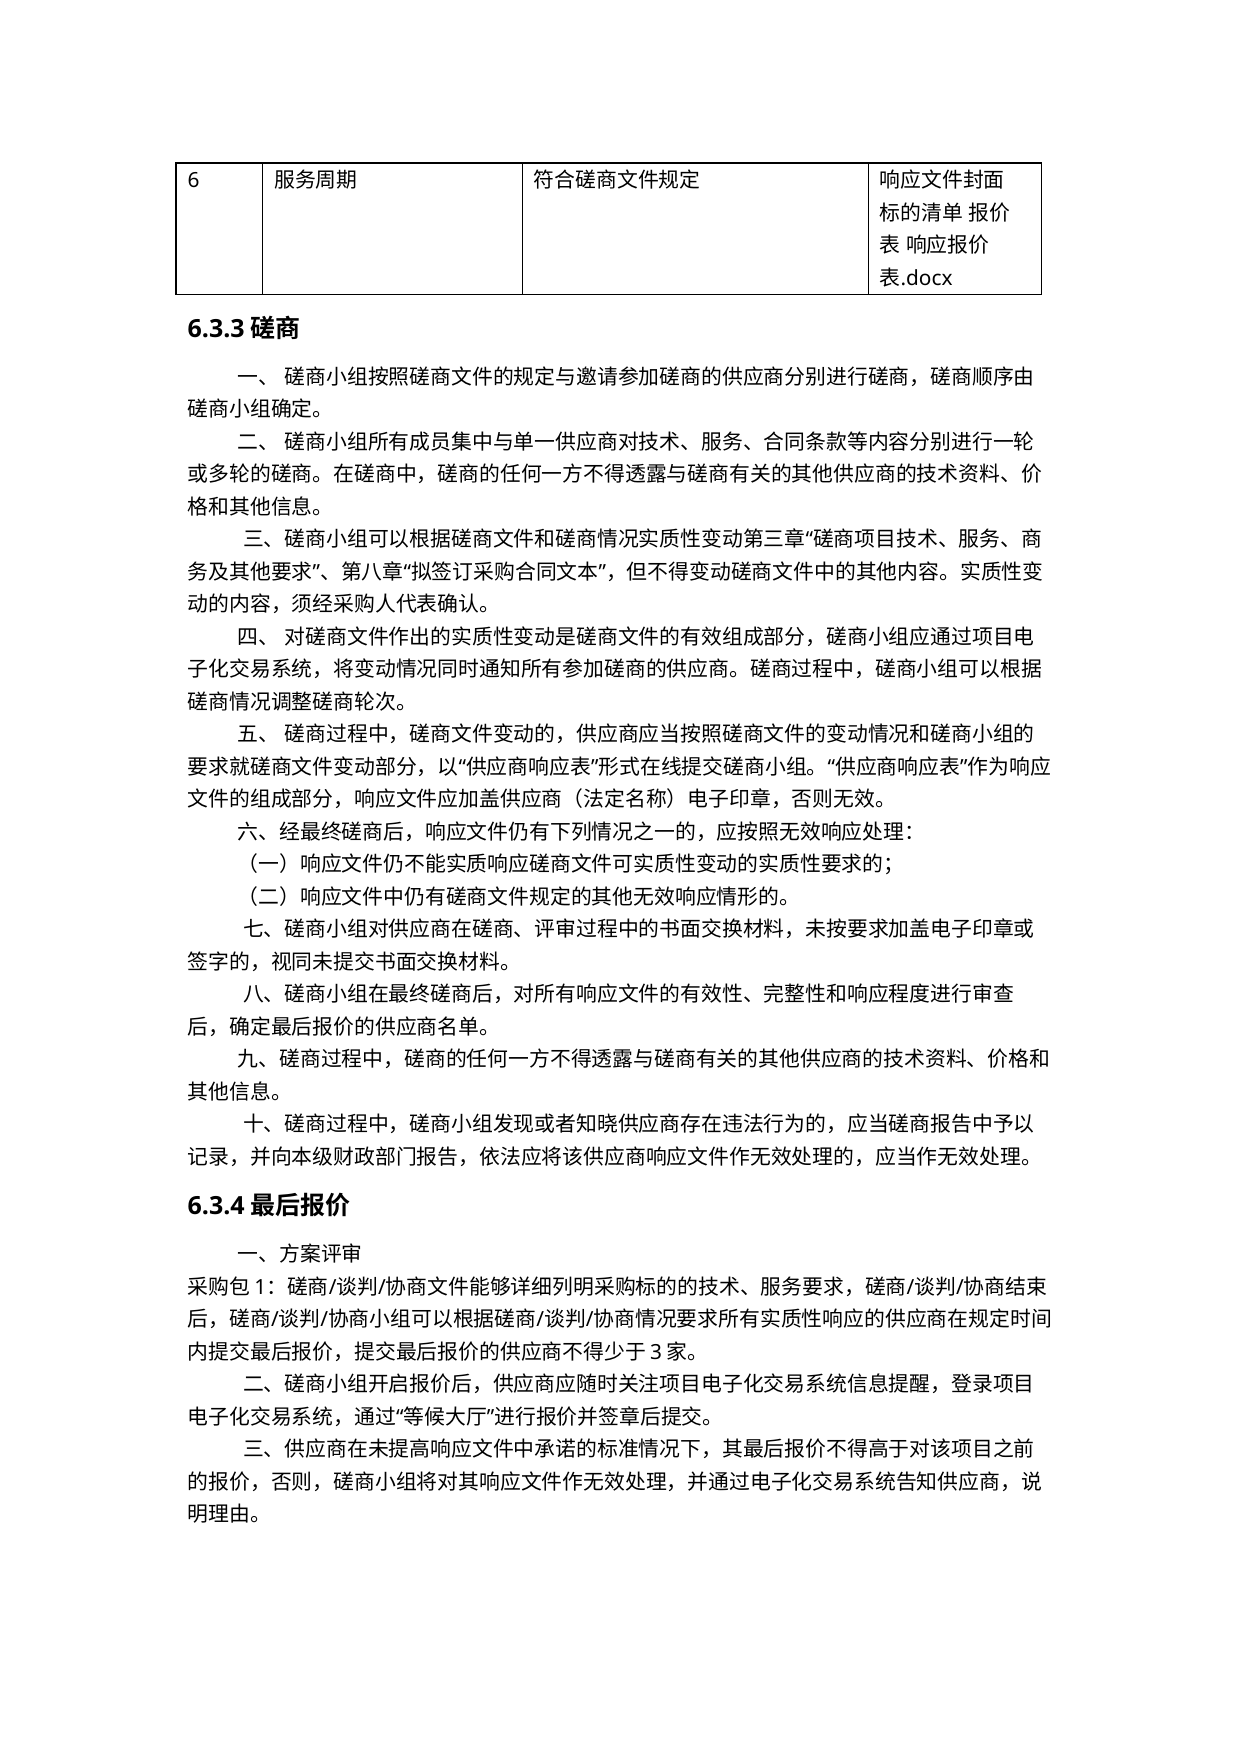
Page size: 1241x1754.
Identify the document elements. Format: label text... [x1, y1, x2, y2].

table_cell 符合磋商文件规定 [523, 164, 868, 293]
text 二、磋商小组开启报价后，供应商应随时关注项目电子化交易系统信息提醒，登录项目电子化交易系统，通过“等候大厅”进行报价并签章后提交。 [187, 1368, 1053, 1433]
text 九、磋商过程中，磋商的任何一方不得透露与磋商有关的其他供应商的技术资料、价格和其他信息。 [187, 1043, 1053, 1108]
text 六、经最终磋商后，响应文件仍有下列情况之一的，应按照无效响应处理： [187, 815, 1053, 848]
text （一）响应文件仍不能实质响应磋商文件可实质性变动的实质性要求的； [187, 848, 1053, 880]
text （二）响应文件中仍有磋商文件规定的其他无效响应情形的。 [187, 880, 1053, 913]
table_cell 6 [177, 164, 262, 293]
text 采购包1：磋商/谈判/协商文件能够详细列明采购标的的技术、服务要求，磋商/谈判/协商结束后，磋商/谈判/协商小组可以根据磋商/谈判/协商情况要求所有实质性响应的供应商在规定时间内提交最后报价，提交最后报价的供应商不得少于3家。 [187, 1270, 1053, 1368]
text 二、 磋商小组所有成员集中与单一供应商对技术、服务、合同条款等内容分别进行一轮或多轮的磋商。在磋商中，磋商的任何一方不得透露与磋商有关的其他供应商的技术资料、价格和其他信息。 [187, 425, 1053, 523]
text 七、磋商小组对供应商在磋商、评审过程中的书面交换材料，未按要求加盖电子印章或签字的，视同未提交书面交换材料。 [187, 913, 1053, 978]
table_cell 服务周期 [263, 164, 522, 293]
text 五、 磋商过程中，磋商文件变动的，供应商应当按照磋商文件的变动情况和磋商小组的要求就磋商文件变动部分，以“供应商响应表”形式在线提交磋商小组。“供应商响应表”作为响应文件的组成部分，响应文件应加盖供应商（法定名称）电子印章，否则无效。 [187, 718, 1053, 815]
text 三、磋商小组可以根据磋商文件和磋商情况实质性变动第三章“磋商项目技术、服务、商务及其他要求”、第八章“拟签订采购合同文本”，但不得变动磋商文件中的其他内容。实质性变动的内容，须经采购人代表确认。 [187, 523, 1053, 620]
text 6.3.3磋商 [187, 295, 1053, 360]
text 三、供应商在未提高响应文件中承诺的标准情况下，其最后报价不得高于对该项目之前的报价，否则，磋商小组将对其响应文件作无效处理，并通过电子化交易系统告知供应商，说明理由。 [187, 1433, 1053, 1530]
text 十、磋商过程中，磋商小组发现或者知晓供应商存在违法行为的，应当磋商报告中予以记录，并向本级财政部门报告，依法应将该供应商响应文件作无效处理的，应当作无效处理。 [187, 1108, 1053, 1173]
text 四、 对磋商文件作出的实质性变动是磋商文件的有效组成部分，磋商小组应通过项目电子化交易系统，将变动情况同时通知所有参加磋商的供应商。磋商过程中，磋商小组可以根据磋商情况调整磋商轮次。 [187, 620, 1053, 718]
text 八、磋商小组在最终磋商后，对所有响应文件的有效性、完整性和响应程度进行审查后，确定最后报价的供应商名单。 [187, 978, 1053, 1043]
text 6.3.4最后报价 [187, 1173, 1053, 1238]
text 一、 磋商小组按照磋商文件的规定与邀请参加磋商的供应商分别进行磋商，磋商顺序由磋商小组确定。 [187, 360, 1053, 425]
text 一、方案评审 [187, 1238, 1053, 1270]
table_cell 响应文件封面 标的清单 报价表 响应报价表.docx [869, 164, 1041, 293]
